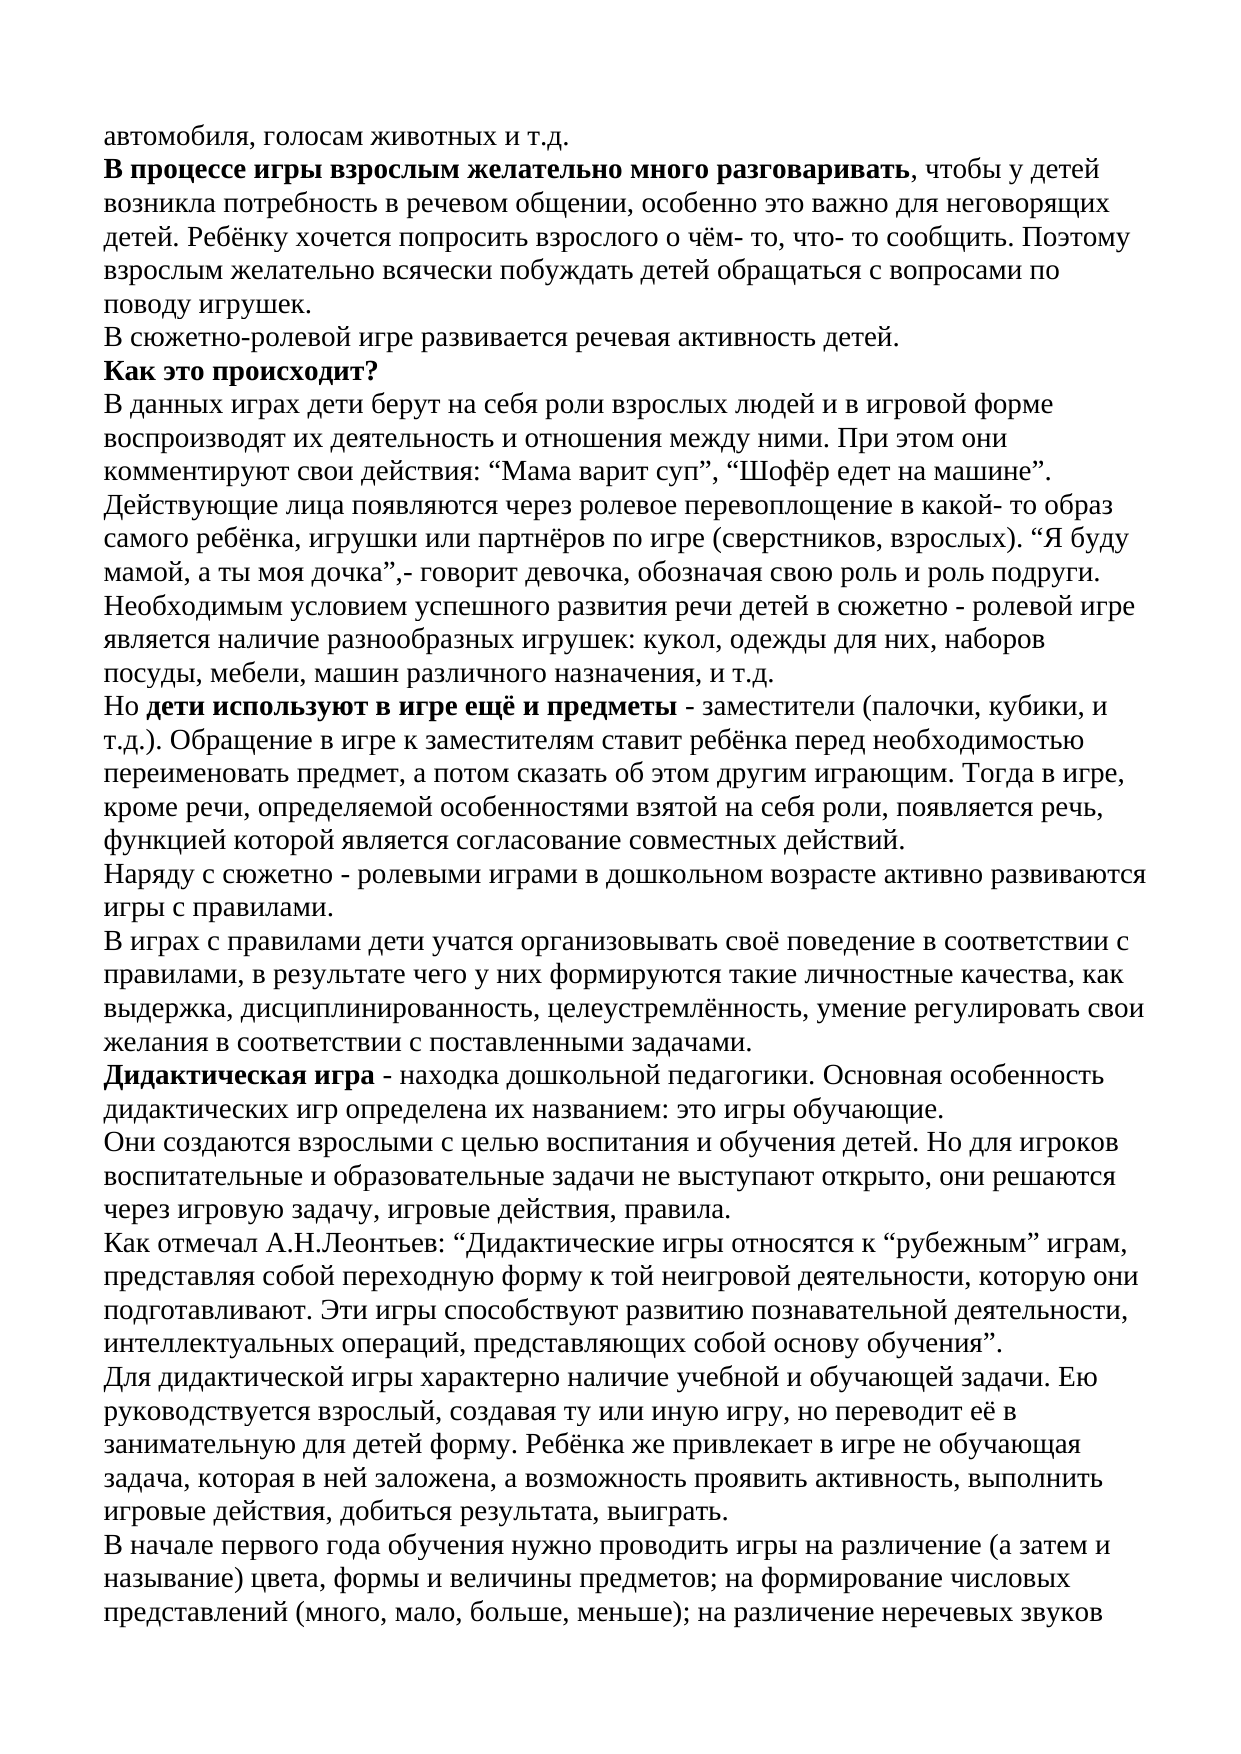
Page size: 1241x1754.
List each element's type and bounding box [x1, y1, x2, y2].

text [103, 118, 1152, 1627]
